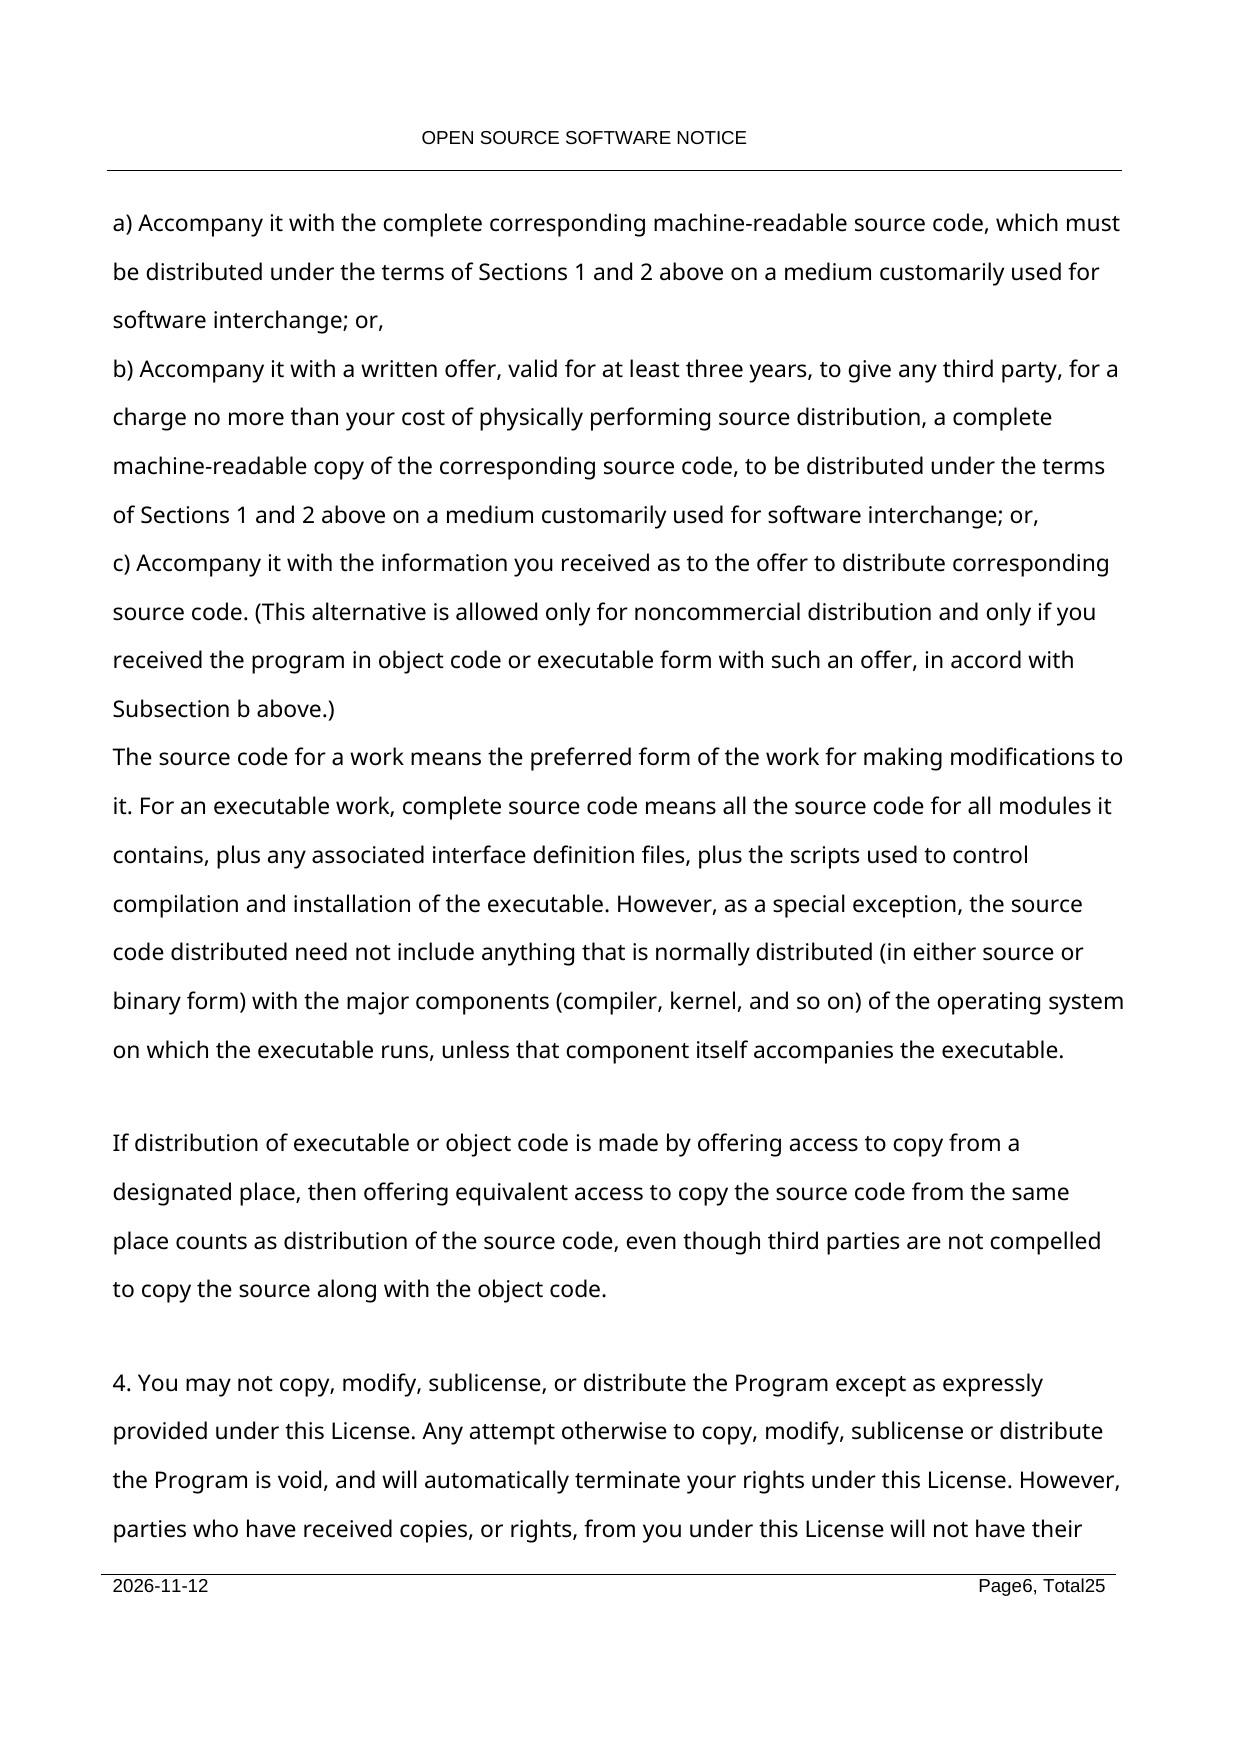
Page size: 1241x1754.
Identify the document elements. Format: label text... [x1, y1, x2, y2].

text a) Accompany it with the complete corresponding machine-readable source code, which must be distributed under the terms of Sections 1 and 2 above on a medium customarily used for software interchange; or, [112, 206, 1128, 336]
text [112, 1366, 1128, 1545]
text c) Accompany it with the information you received as to the offer to distribute corresponding source code. (This alternative is allowed only for noncommercial distribution and only if you received the program in object code or executable form with such an offer, in accord with Subsection b above.) [112, 546, 1128, 725]
text If distribution of executable or object code is made by offering access to copy from a designated place, then offering equivalent access to copy the source code from the same place counts as distribution of the source code, even though third parties are not compelled to copy the source along with the object code. [112, 1126, 1128, 1305]
text b) Accompany it with a written offer, valid for at least three years, to give any third party, for a charge no more than your cost of physically performing source distribution, a complete machine-readable copy of the corresponding source code, to be distributed under the terms of Sections 1 and 2 above on a medium customarily used for software interchange; or, [112, 352, 1128, 531]
text The source code for a work means the preferred form of the work for making modifications to it. For an executable work, complete source code means all the source code for all modules it contains, plus any associated interface definition files, plus the scripts used to control compilation and installation of the executable. However, as a special exception, the source code distributed need not include anything that is normally distributed (in either source or binary form) with the major components (compiler, kernel, and so on) of the operating system on which the executable runs, unless that component itself accompanies the executable. [112, 741, 1128, 1066]
